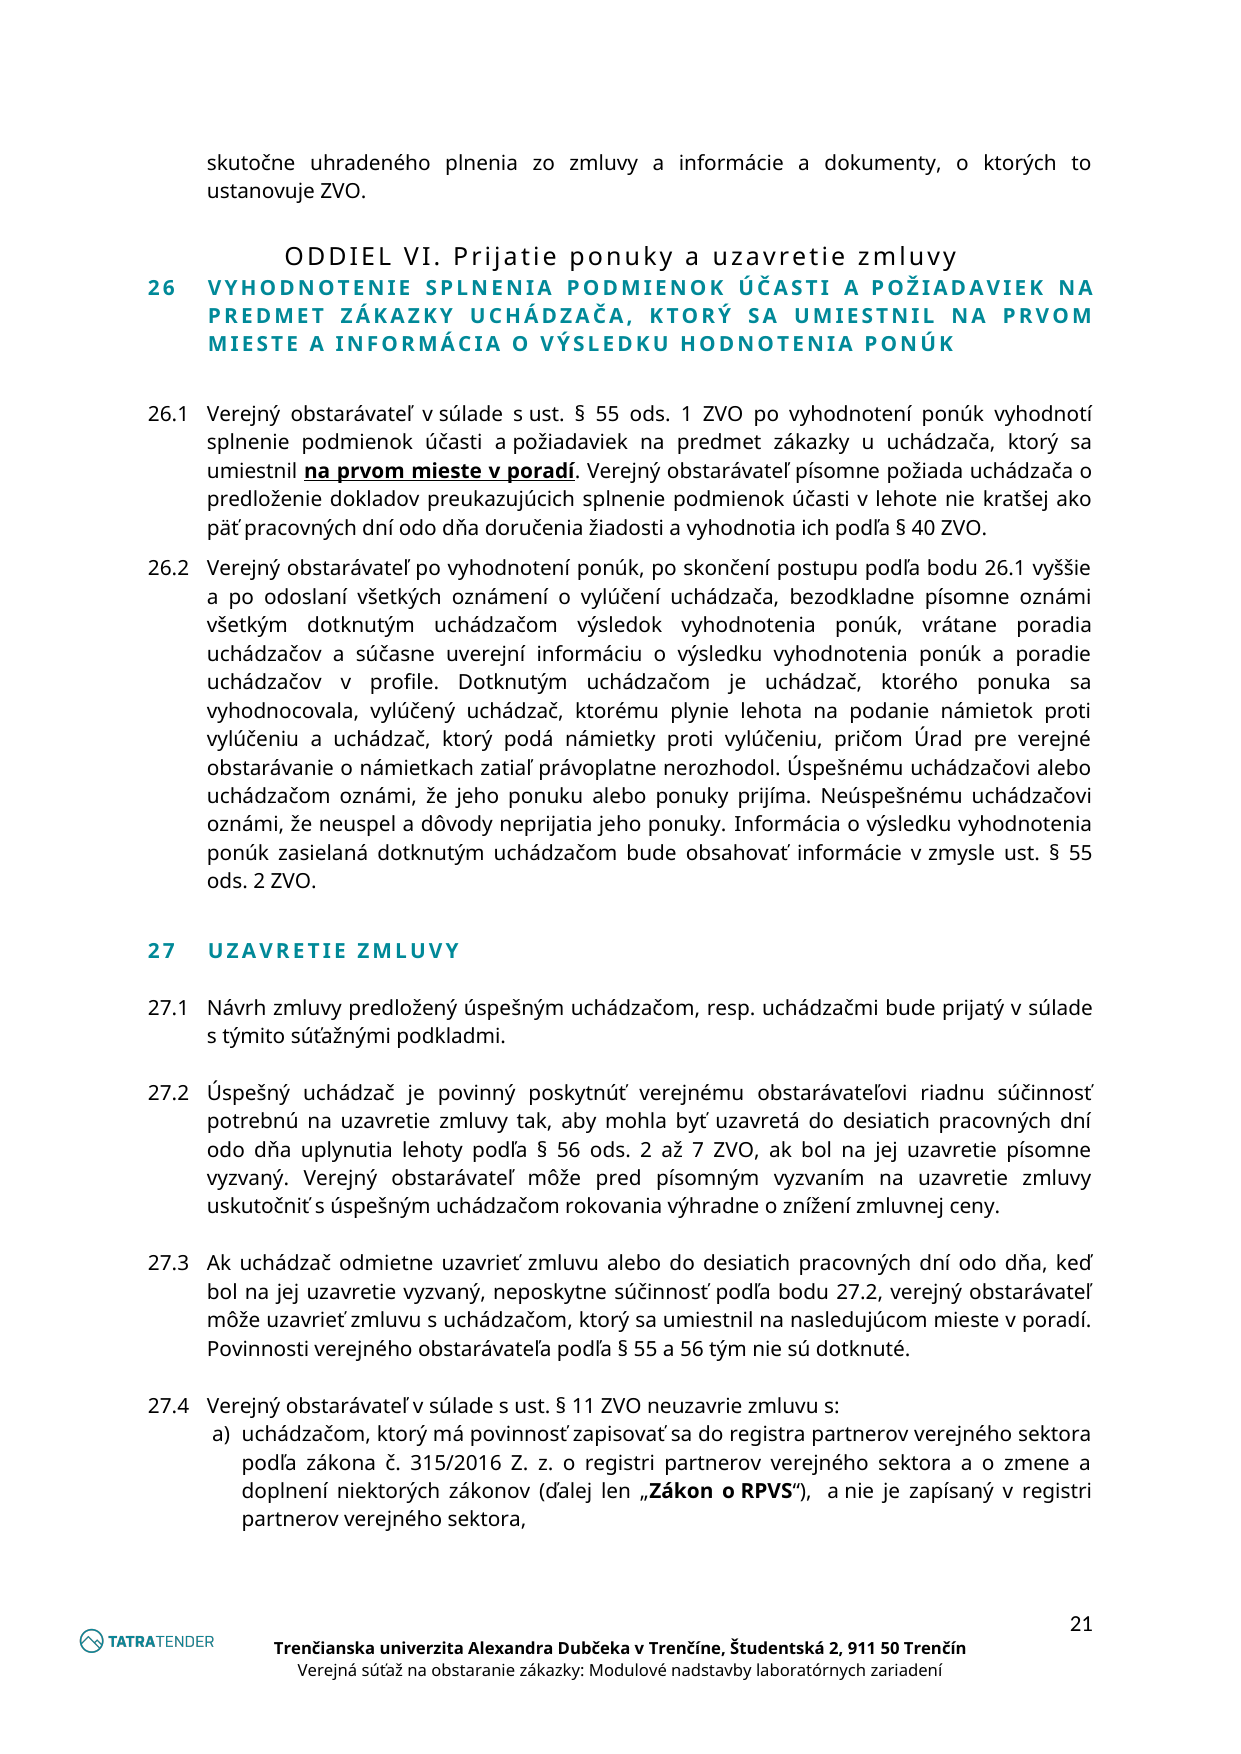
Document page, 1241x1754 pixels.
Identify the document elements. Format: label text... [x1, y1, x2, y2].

list uchádzačom, ktorý má povinnosť zapisovať sa do registra partnerov verejného sektora podľa zákona č. 315/2016 Z. z. o registri partnerov verejného sektora a o zmene a doplnení niektorých zákonov (ďalej len „Zákon o RPVS“), a nie je zapísaný v registri partnerov verejného sektora, [212, 1419, 1093, 1533]
picture [77, 1617, 224, 1662]
subtitle Úspešný uchádzač je povinný poskytnúť verejnému obstarávateľovi riadnu súčinnosť potrebnú na uzavretie zmluvy tak, aby mohla byť uzavretá do desiatich pracovných dní odo dňa uplynutia lehoty podľa § 56 ods. 2 až 7 ZVO, ak bol na jej uzavretie písomne vyzvaný. Verejný obstarávateľ môže pred písomným vyzvaním na uzavretie zmluvy uskutočniť s úspešným uchádzačom rokovania výhradne o znížení zmluvnej ceny. [148, 1078, 1093, 1220]
subtitle Ak uchádzač odmietne uzavrieť zmluvu alebo do desiatich pracovných dní odo dňa, keď bol na jej uzavretie vyzvaný, neposkytne súčinnosť podľa bodu 27.2, verejný obstarávateľ môže uzavrieť zmluvu s uchádzačom, ktorý sa umiestnil na nasledujúcom mieste v poradí. Povinnosti verejného obstarávateľa podľa § 55 a 56 tým nie sú dotknuté. [148, 1248, 1093, 1362]
text ODDIEL VI. Prijatie ponuky a uzavretie zmluvy [148, 238, 1093, 273]
subtitle Návrh zmluvy predložený úspešným uchádzačom, resp. uchádzačmi bude prijatý v súlade s týmito súťažnými podkladmi. [148, 993, 1093, 1049]
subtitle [148, 148, 1093, 204]
subtitle Verejný obstarávateľ po vyhodnotení ponúk, po skončení postupu podľa bodu 26.1 vyššie a po odoslaní všetkých oznámení o vylúčení uchádzača, bezodkladne písomne oznámi všetkým dotknutým uchádzačom výsledok vyhodnotenia ponúk, vrátane poradia uchádzačov a súčasne uverejní informáciu o výsledku vyhodnotenia ponúk a poradie uchádzačov v profile. Dotknutým uchádzačom je uchádzač, ktorého ponuka sa vyhodnocovala, vylúčený uchádzač, ktorému plynie lehota na podanie námietok proti vylúčeniu a uchádzač, ktorý podá námietky proti vylúčeniu, pričom Úrad pre verejné obstarávanie o námietkach zatiaľ právoplatne nerozhodol. Úspešnému uchádzačovi alebo uchádzačom oznámi, že jeho ponuku alebo ponuky prijíma. Neúspešnému uchádzačovi oznámi, že neuspel a dôvody neprijatia jeho ponuky. Informácia o výsledku vyhodnotenia ponúk zasielaná dotknutým uchádzačom bude obsahovať informácie v zmysle ust. § 55 ods. 2 ZVO. [148, 553, 1093, 895]
text Vyhodnotenie splnenia podmienok účasti a požiadaviek na predmet zákazky uchádzača, ktorý sa umiestnil na prvom mieste a informácia o výsledku hodnotenia ponúk [148, 273, 1093, 358]
text Uzavretie zmluvy [148, 936, 1093, 964]
subtitle Verejný obstarávateľ v súlade s ust. § 55 ods. 1 ZVO po vyhodnotení ponúk vyhodnotí splnenie podmienok účasti a požiadaviek na predmet zákazky u uchádzača, ktorý sa umiestnil na prvom mieste v poradí. Verejný obstarávateľ písomne požiada uchádzača o predloženie dokladov preukazujúcich splnenie podmienok účasti v lehote nie kratšej ako päť pracovných dní odo dňa doručenia žiadosti a vyhodnotia ich podľa § 40 ZVO. [148, 399, 1093, 541]
subtitle Verejný obstarávateľ v súlade s ust. § 11 ZVO neuzavrie zmluvu s: [148, 1391, 1093, 1419]
